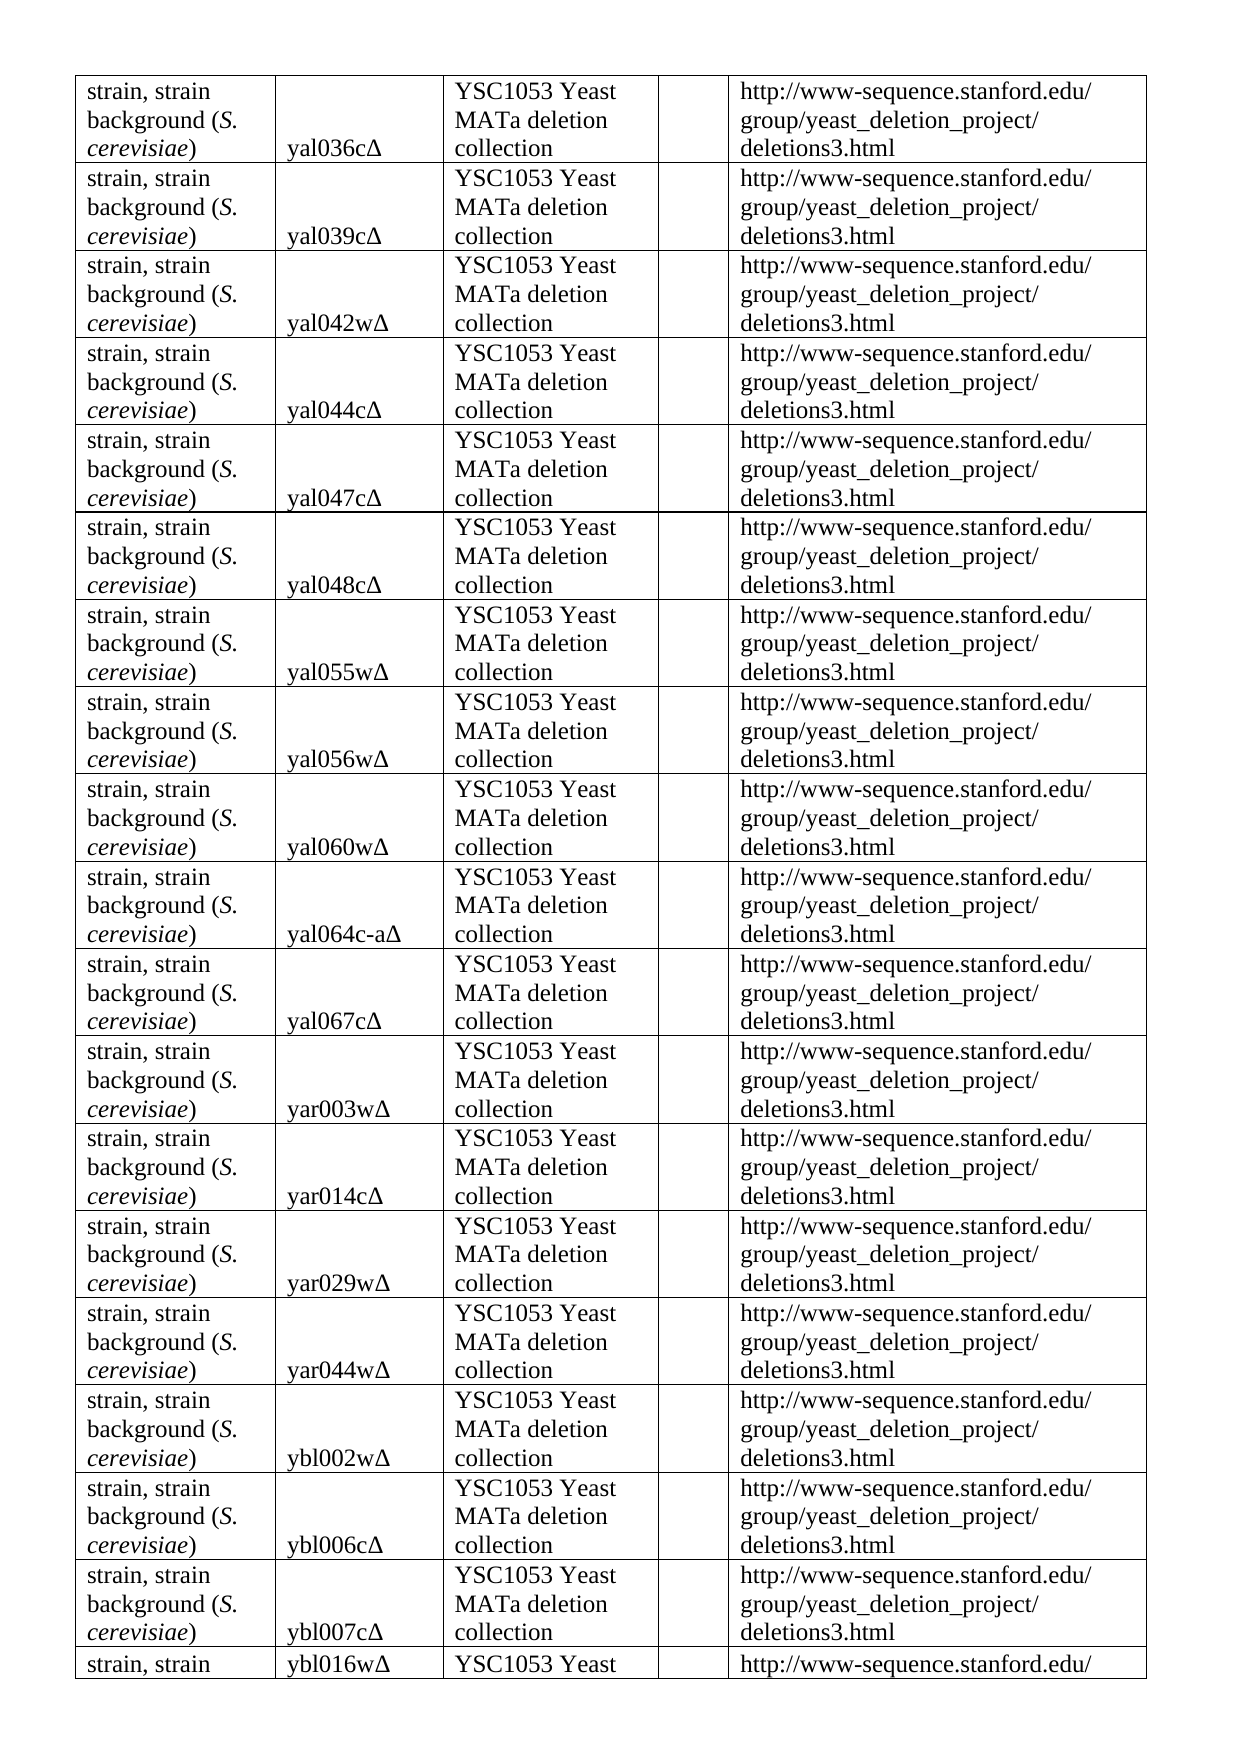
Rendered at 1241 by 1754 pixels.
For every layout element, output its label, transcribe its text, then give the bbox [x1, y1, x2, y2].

table_cell YSC1053 Yeast MATa deletion collection [444, 600, 658, 686]
table_cell yar044wΔ [276, 1298, 443, 1384]
table_cell YSC1053 Yeast MATa deletion collection [444, 774, 658, 861]
table_cell YSC1053 Yeast MATa deletion collection [444, 338, 658, 424]
table_cell http://www-sequence.stanford.edu/group/yeast_deletion_project/deletions3.html [729, 1036, 1146, 1122]
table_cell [729, 1647, 1146, 1677]
table_cell http://www-sequence.stanford.edu/group/yeast_deletion_project/deletions3.html [729, 774, 1146, 861]
table_cell http://www-sequence.stanford.edu/group/yeast_deletion_project/deletions3.html [729, 338, 1146, 424]
table_cell [659, 513, 728, 599]
table_cell YSC1053 Yeast MATa deletion collection [444, 862, 658, 948]
table_cell [659, 425, 728, 511]
table_cell [659, 862, 728, 948]
table_cell http://www-sequence.stanford.edu/group/yeast_deletion_project/deletions3.html [729, 1211, 1146, 1297]
table_cell strain, strain background (S. cerevisiae) [76, 1385, 275, 1472]
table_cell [729, 76, 1146, 162]
table_cell strain, strain background (S. cerevisiae) [76, 862, 275, 948]
table_cell http://www-sequence.stanford.edu/group/yeast_deletion_project/deletions3.html [729, 425, 1146, 511]
table_cell ybl002wΔ [276, 1385, 443, 1472]
table_cell http://www-sequence.stanford.edu/group/yeast_deletion_project/deletions3.html [729, 251, 1146, 337]
table_cell YSC1053 Yeast MATa deletion collection [444, 1036, 658, 1122]
table_cell yal044cΔ [276, 338, 443, 424]
table_cell yal055wΔ [276, 600, 443, 686]
table_cell yal039cΔ [276, 163, 443, 249]
table_cell http://www-sequence.stanford.edu/group/yeast_deletion_project/deletions3.html [729, 949, 1146, 1035]
table_cell YSC1053 Yeast MATa deletion collection [444, 1211, 658, 1297]
table_cell http://www-sequence.stanford.edu/group/yeast_deletion_project/deletions3.html [729, 687, 1146, 773]
table_cell strain, strain background (S. cerevisiae) [76, 1036, 275, 1122]
table_cell YSC1053 Yeast MATa deletion collection [444, 1385, 658, 1472]
table_cell YSC1053 Yeast MATa deletion collection [444, 251, 658, 337]
table_cell [659, 163, 728, 249]
table_cell [659, 1647, 728, 1677]
table_cell YSC1053 Yeast MATa deletion collection [444, 513, 658, 599]
table_cell [659, 1560, 728, 1646]
table_cell YSC1053 Yeast MATa deletion collection [444, 1124, 658, 1210]
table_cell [729, 1560, 1146, 1646]
table_cell [659, 600, 728, 686]
table_cell [659, 1473, 728, 1559]
table_cell [659, 1298, 728, 1384]
table_cell yal047cΔ [276, 425, 443, 511]
table_cell [659, 774, 728, 861]
table_cell ybl006cΔ [276, 1473, 443, 1559]
table_cell [659, 687, 728, 773]
table_cell YSC1053 Yeast MATa deletion collection [444, 949, 658, 1035]
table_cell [76, 1647, 275, 1677]
table_cell yar029wΔ [276, 1211, 443, 1297]
table_cell [659, 251, 728, 337]
table_cell yal036cΔ [276, 76, 443, 162]
table_cell ybl007cΔ [276, 1560, 443, 1646]
table_cell strain, strain background (S. cerevisiae) [76, 600, 275, 686]
table_cell ybl016wΔ [276, 1647, 443, 1677]
table_cell yal064c-aΔ [276, 862, 443, 948]
table_cell [659, 1036, 728, 1122]
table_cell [444, 1647, 658, 1677]
table_cell [659, 1211, 728, 1297]
table_cell YSC1053 Yeast MATa deletion collection [444, 425, 658, 511]
table_cell [659, 1124, 728, 1210]
table_cell http://www-sequence.stanford.edu/group/yeast_deletion_project/deletions3.html [729, 1385, 1146, 1472]
table_cell http://www-sequence.stanford.edu/group/yeast_deletion_project/deletions3.html [729, 163, 1146, 249]
table_cell http://www-sequence.stanford.edu/group/yeast_deletion_project/deletions3.html [729, 1298, 1146, 1384]
table_cell [659, 1385, 728, 1472]
table_cell http://www-sequence.stanford.edu/group/yeast_deletion_project/deletions3.html [729, 600, 1146, 686]
table_cell yar014cΔ [276, 1124, 443, 1210]
table_cell yal056wΔ [276, 687, 443, 773]
table_cell YSC1053 Yeast MATa deletion collection [444, 687, 658, 773]
table_cell strain, strain background (S. cerevisiae) [76, 1124, 275, 1210]
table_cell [444, 76, 658, 162]
table_cell strain, strain background (S. cerevisiae) [76, 1473, 275, 1559]
table_cell yar003wΔ [276, 1036, 443, 1122]
table_cell http://www-sequence.stanford.edu/group/yeast_deletion_project/deletions3.html [729, 513, 1146, 599]
table_cell strain, strain background (S. cerevisiae) [76, 687, 275, 773]
table_cell YSC1053 Yeast MATa deletion collection [444, 1473, 658, 1559]
table_cell yal042wΔ [276, 251, 443, 337]
table_cell [659, 949, 728, 1035]
table_cell strain, strain background (S. cerevisiae) [76, 338, 275, 424]
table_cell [444, 1560, 658, 1646]
table_cell http://www-sequence.stanford.edu/group/yeast_deletion_project/deletions3.html [729, 1473, 1146, 1559]
table_cell YSC1053 Yeast MATa deletion collection [444, 163, 658, 249]
table_cell strain, strain background (S. cerevisiae) [76, 949, 275, 1035]
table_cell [76, 76, 275, 162]
table_cell http://www-sequence.stanford.edu/group/yeast_deletion_project/deletions3.html [729, 862, 1146, 948]
table_cell strain, strain background (S. cerevisiae) [76, 774, 275, 861]
table_cell strain, strain background (S. cerevisiae) [76, 251, 275, 337]
table_cell strain, strain background (S. cerevisiae) [76, 1211, 275, 1297]
table_cell http://www-sequence.stanford.edu/group/yeast_deletion_project/deletions3.html [729, 1124, 1146, 1210]
table_cell yal060wΔ [276, 774, 443, 861]
table_cell strain, strain background (S. cerevisiae) [76, 425, 275, 511]
table_cell YSC1053 Yeast MATa deletion collection [444, 1298, 658, 1384]
table_cell yal048cΔ [276, 513, 443, 599]
table_cell [659, 338, 728, 424]
table_cell yal067cΔ [276, 949, 443, 1035]
table_cell [659, 76, 728, 162]
table_cell strain, strain background (S. cerevisiae) [76, 163, 275, 249]
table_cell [76, 1560, 275, 1646]
table_cell strain, strain background (S. cerevisiae) [76, 1298, 275, 1384]
table_cell strain, strain background (S. cerevisiae) [76, 513, 275, 599]
